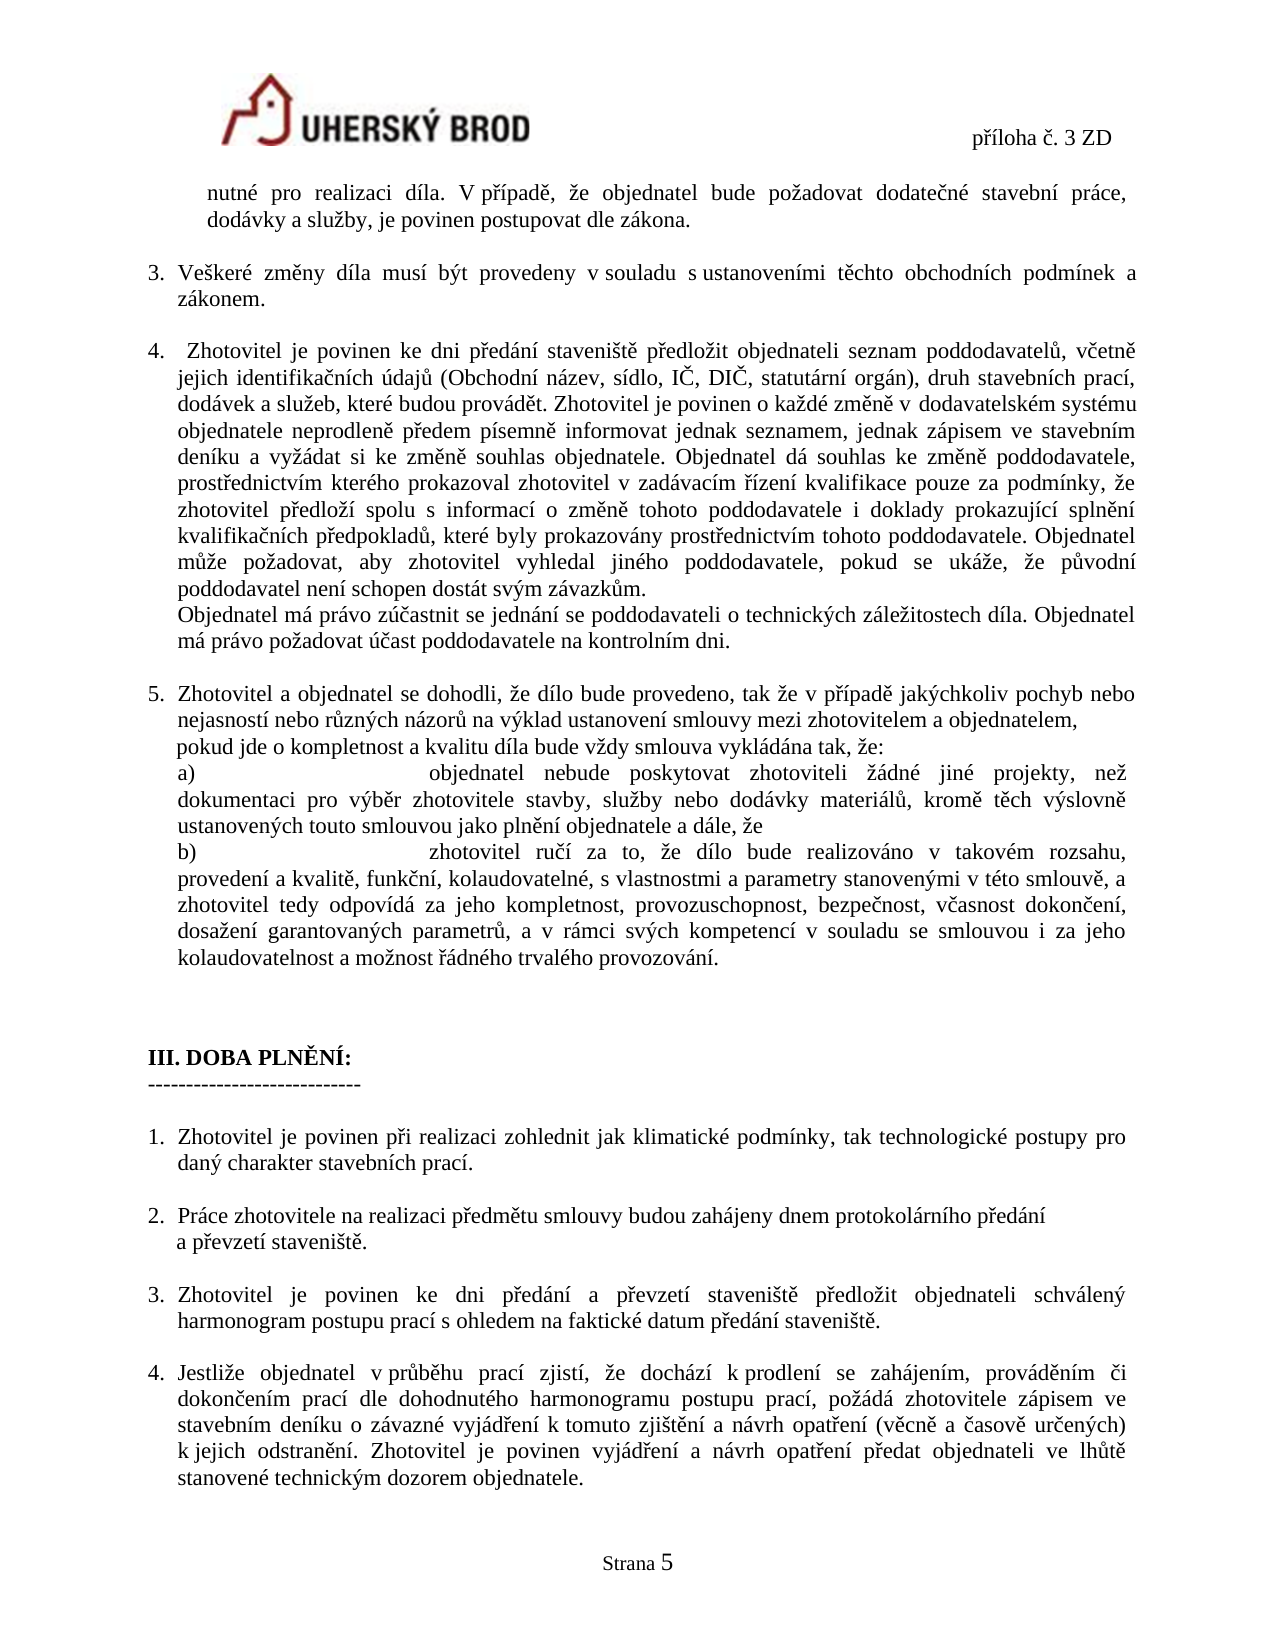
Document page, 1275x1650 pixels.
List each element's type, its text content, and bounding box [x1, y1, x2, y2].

text pokud jde o kompletnost a kvalitu díla bude vždy smlouva vykládána tak, že: [148, 733, 1137, 759]
text ---------------------------- [148, 1070, 1137, 1096]
list Zhotovitel je povinen ke dni předání a převzetí staveniště předložit objednateli schválený harmonogram postupu prací s ohledem na faktické datum předání staveniště. [148, 1281, 1127, 1333]
list zhotovitel ručí za to, že dílo bude realizováno v takovém rozsahu, provedení a kvalitě, funkční, kolaudovatelné, s vlastnostmi a parametry stanovenými v této smlouvě, a zhotovitel tedy odpovídá za jeho kompletnost, provozuschopnost, bezpečnost, včasnost dokončení, dosažení garantovaných parametrů, a v rámci svých kompetencí v souladu se smlouvou i za jeho kolaudovatelnost a možnost řádného trvalého provozování. [177, 838, 1127, 970]
list Veškeré změny díla musí být provedeny v souladu s ustanoveními těchto obchodních podmínek a zákonem. [148, 258, 1137, 311]
list Zhotovitel je povinen ke dni předání staveniště předložit objednateli seznam poddodavatelů, včetně jejich identifikačních údajů (Obchodní název, sídlo, IČ, DIČ, statutární orgán), druh stavebních prací, dodávek a služeb, které budou provádět. Zhotovitel je povinen o každé změně v dodavatelském systému objednatele neprodleně předem písemně informovat jednak seznamem, jednak zápisem ve stavebním deníku a vyžádat si ke změně souhlas objednatele. Objednatel dá souhlas ke změně poddodavatele, prostřednictvím kterého prokazoval zhotovitel v zadávacím řízení kvalifikace pouze za podmínky, že zhotovitel předloží spolu s informací o změně tohoto poddodavatele i doklady prokazující splnění kvalifikačních předpokladů, které byly prokazovány prostřednictvím tohoto poddodavatele. Objednatel může požadovat, aby zhotovitel vyhledal jiného poddodavatele, pokud se ukáže, že původní poddodavatel není schopen dostát svým závazkům. [148, 338, 1137, 601]
picture [221, 73, 530, 146]
text III. DOBA PLNĚNÍ: [148, 1044, 1137, 1070]
list Práce zhotovitele na realizaci předmětu smlouvy budou zahájeny dnem protokolárního předání [148, 1202, 1127, 1228]
list objednatel nebude poskytovat zhotoviteli žádné jiné projekty, než dokumentaci pro výběr zhotovitele stavby, služby nebo dodávky materiálů, kromě těch výslovně ustanovených touto smlouvou jako plnění objednatele a dále, že [177, 759, 1127, 838]
list Jestliže objednatel v průběhu prací zjistí, že dochází k prodlení se zahájením, prováděním či dokončením prací dle dohodnutého harmonogramu postupu prací, požádá zhotovitele zápisem ve stavebním deníku o závazné vyjádření k tomuto zjištění a návrh opatření (věcně a časově určených) k jejich odstranění. Zhotovitel je povinen vyjádření a návrh opatření předat objednateli ve lhůtě stanovené technickým dozorem objednatele. [148, 1358, 1127, 1490]
text a převzetí staveniště. [148, 1228, 1127, 1254]
list Zhotovitel je povinen při realizaci zohlednit jak klimatické podmínky, tak technologické postupy pro daný charakter stavebních prací. [148, 1123, 1127, 1175]
text Objednatel má právo zúčastnit se jednání se poddodavateli o technických záležitostech díla. Objednatel má právo požadovat účast poddodavatele na kontrolním dni. [177, 601, 1137, 654]
list Zhotovitel a objednatel se dohodli, že dílo bude provedeno, tak že v případě jakýchkoliv pochyb nebo nejasností nebo různých názorů na výklad ustanovení smlouvy mezi zhotovitelem a objednatelem, [148, 680, 1137, 733]
